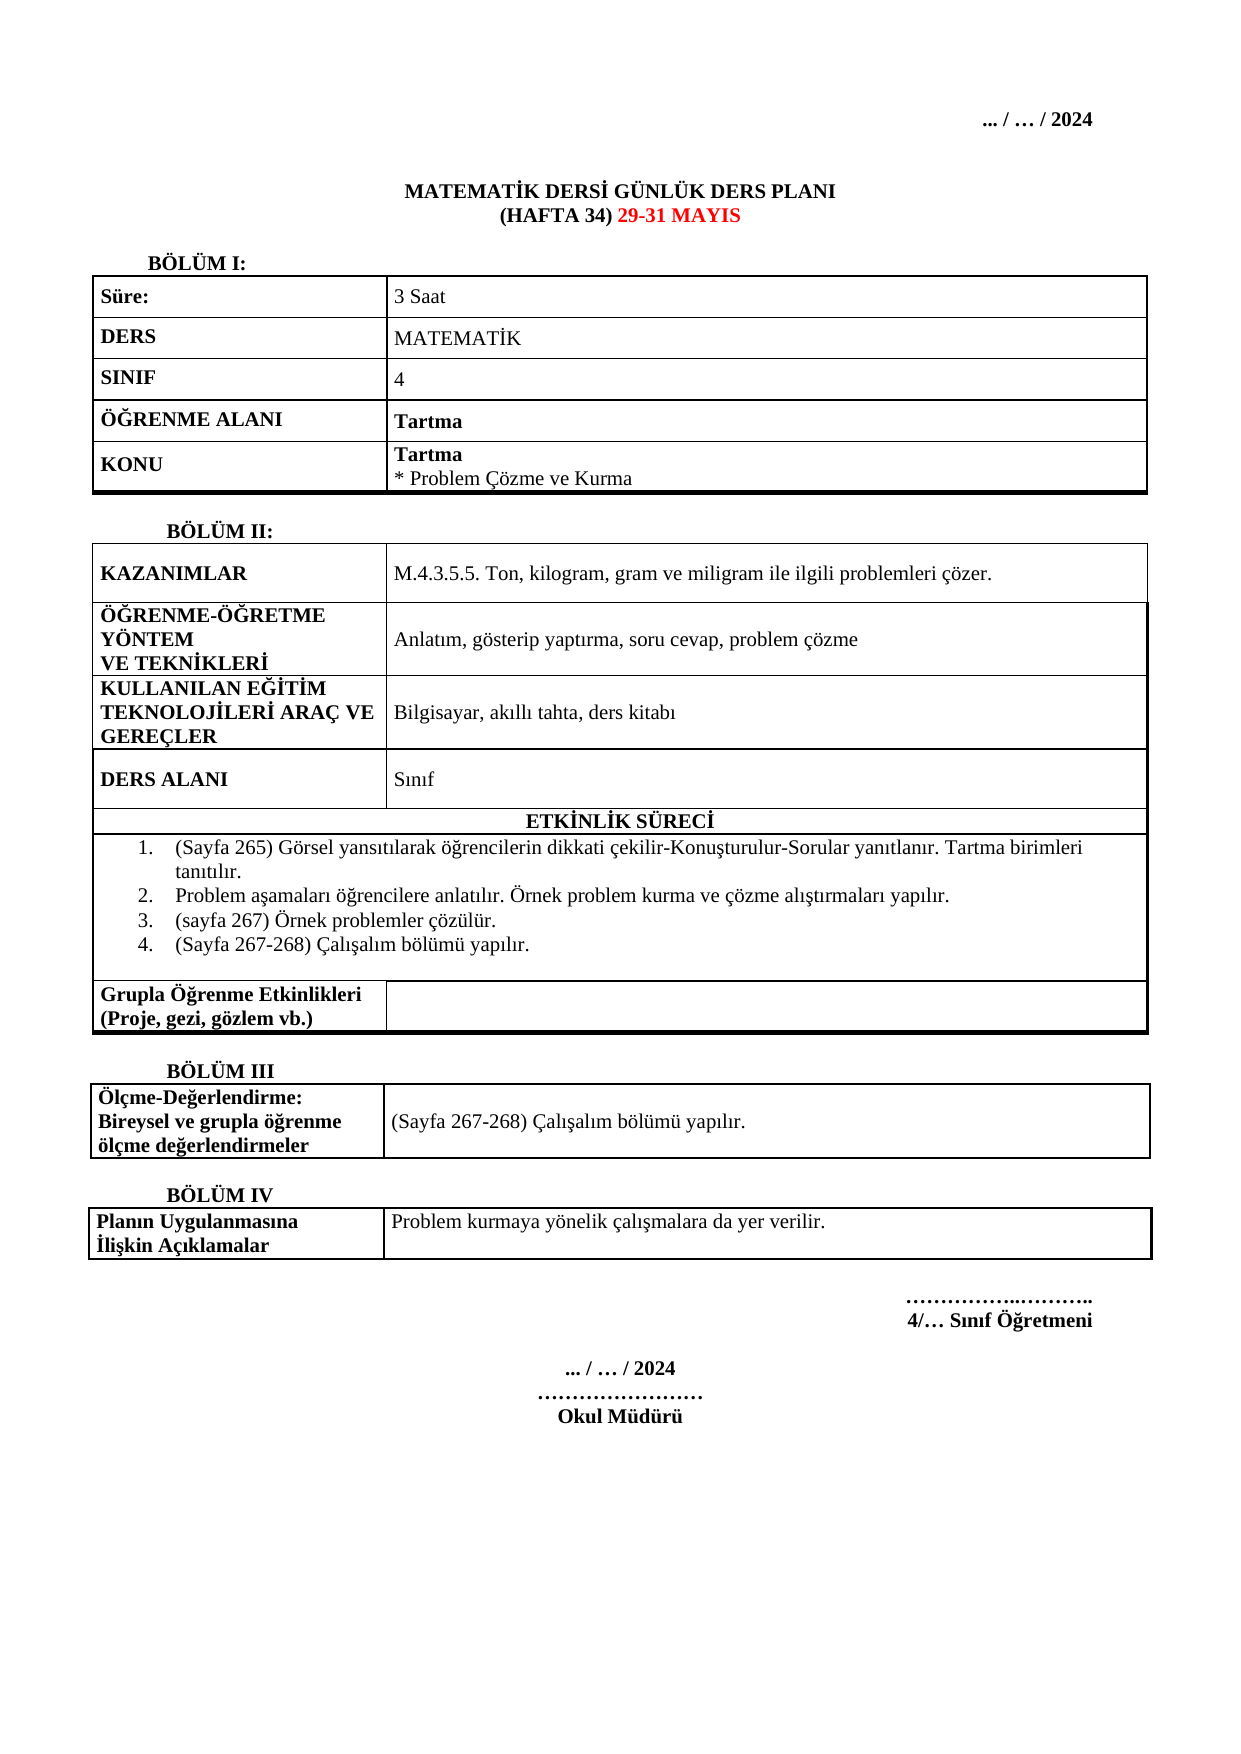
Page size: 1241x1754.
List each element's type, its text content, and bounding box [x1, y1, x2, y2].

text BÖLÜM II: [148, 519, 1092, 543]
table_cell DERS ALANI [94, 750, 386, 808]
subtitle BÖLÜM III [148, 1059, 1092, 1083]
table_cell Sınıf [387, 750, 1146, 808]
table_cell KONU [94, 442, 386, 490]
table_cell KULLANILAN EĞİTİM TEKNOLOJİLERİ ARAÇ VE GEREÇLER [93, 676, 386, 748]
table_cell [387, 982, 1146, 1030]
subtitle BÖLÜM IV [148, 1183, 1092, 1207]
table_header M.4.3.5.5. Ton, kilogram, gram ve miligram ile ilgili problemleri çözer. [387, 544, 1147, 602]
table_cell 4 [388, 359, 1146, 399]
table_header KAZANIMLAR [93, 544, 386, 602]
text Okul Müdürü [148, 1404, 1092, 1428]
table_cell Anlatım, gösterip yaptırma, soru cevap, problem çözme [387, 603, 1146, 675]
table_cell ÖĞRENME-ÖĞRETME YÖNTEM VE TEKNİKLERİ [93, 603, 386, 675]
text (HAFTA 34) 29-31 MAYIS [148, 203, 1092, 227]
text …………………… [148, 1380, 1092, 1404]
table_cell Tartma [388, 401, 1146, 441]
text BÖLÜM I: [148, 251, 1092, 275]
table_cell (Sayfa 265) Görsel yansıtılarak öğrencilerin dikkati çekilir-Konuşturulur-Sorular yanıtlanır. Tartma birimleri tanıtılır. Problem aşamaları öğrencilere anlatılır. Örnek problem kurma ve çözme alıştırmaları yapılır. (sayfa 267) Örnek problemler çözülür. (Sayfa 267-268) Çalışalım bölümü yapılır. [94, 835, 1146, 980]
text 4/… Sınıf Öğretmeni [148, 1308, 1092, 1332]
table_header Süre: [94, 277, 386, 317]
table_cell SINIF [94, 359, 386, 399]
table_cell DERS [94, 318, 386, 358]
table_cell Bilgisayar, akıllı tahta, ders kitabı [387, 676, 1146, 748]
table_cell MATEMATİK [388, 318, 1146, 358]
text ……………..……….. [148, 1283, 1092, 1308]
table_cell ÖĞRENME ALANI [94, 401, 386, 441]
table_header Planın Uygulanmasına İlişkin Açıklamalar [90, 1209, 383, 1257]
table_cell ETKİNLİK SÜRECİ [94, 809, 1146, 833]
table_header Problem kurmaya yönelik çalışmalara da yer verilir. [385, 1209, 1150, 1257]
table_cell Tartma * Problem Çözme ve Kurma [388, 442, 1146, 490]
text MATEMATİK DERSİ GÜNLÜK DERS PLANI [148, 179, 1092, 203]
table_cell Grupla Öğrenme Etkinlikleri (Proje, gezi, gözlem vb.) [94, 981, 386, 1030]
table_header (Sayfa 267-268) Çalışalım bölümü yapılır. [385, 1085, 1149, 1157]
text ... / … / 2024 [148, 1356, 1092, 1380]
table_header 3 Saat [388, 277, 1146, 317]
table_header Ölçme-Değerlendirme: Bireysel ve grupla öğrenme ölçme değerlendirmeler [92, 1085, 383, 1157]
text ... / … / 2024 [148, 107, 1092, 131]
